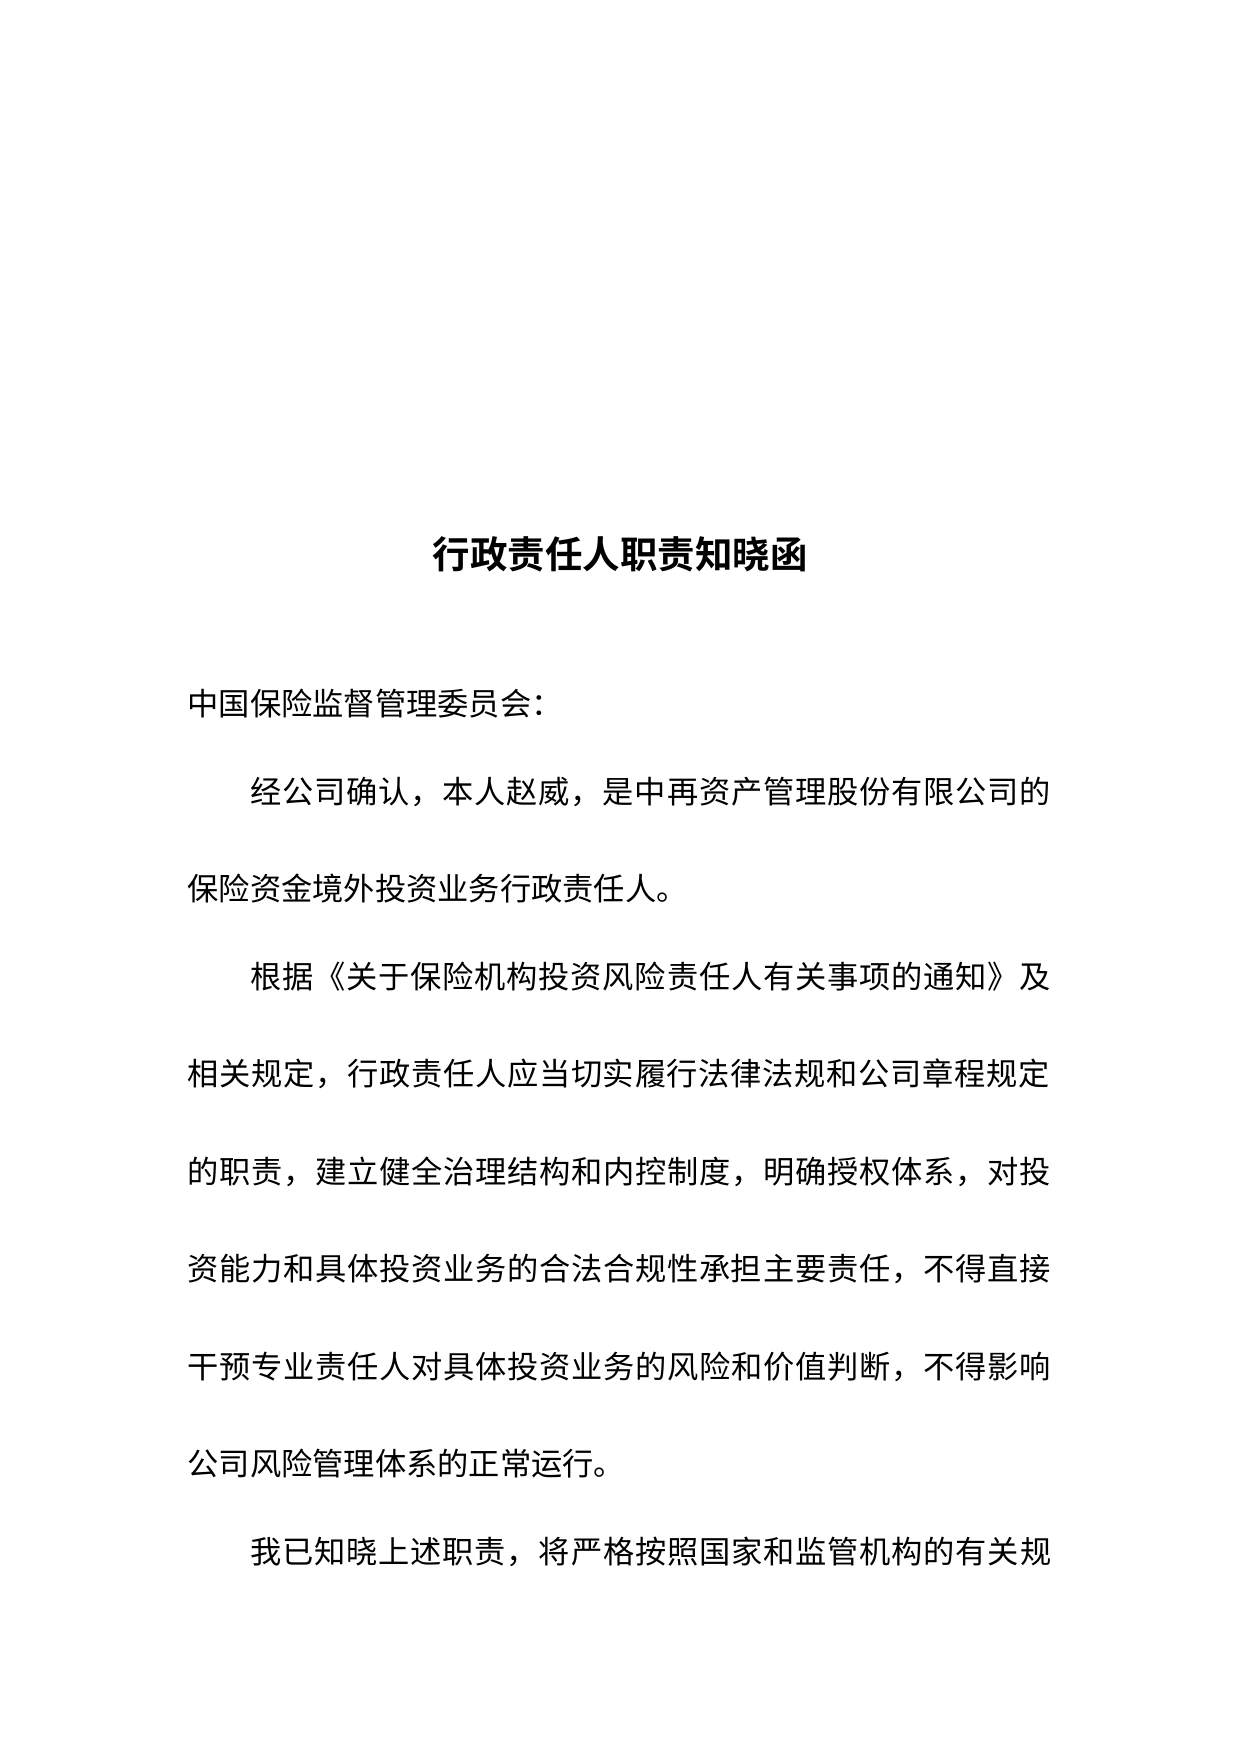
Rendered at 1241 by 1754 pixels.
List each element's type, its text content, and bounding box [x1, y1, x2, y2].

text 经公司确认，本人赵威，是中再资产管理股份有限公司的保险资金境外投资业务行政责任人。 [187, 757, 1053, 919]
text 根据《关于保险机构投资风险责任人有关事项的通知》及相关规定，行政责任人应当切实履行法律法规和公司章程规定的职责，建立健全治理结构和内控制度，明确授权体系，对投资能力和具体投资业务的合法合规性承担主要责任，不得直接干预专业责任人对具体投资业务的风险和价值判断，不得影响公司风险管理体系的正常运行。 [187, 942, 1053, 1494]
text 中国保险监督管理委员会： [187, 669, 1053, 734]
text 行政责任人职责知晓函 [187, 519, 1053, 584]
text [187, 1517, 1053, 1582]
